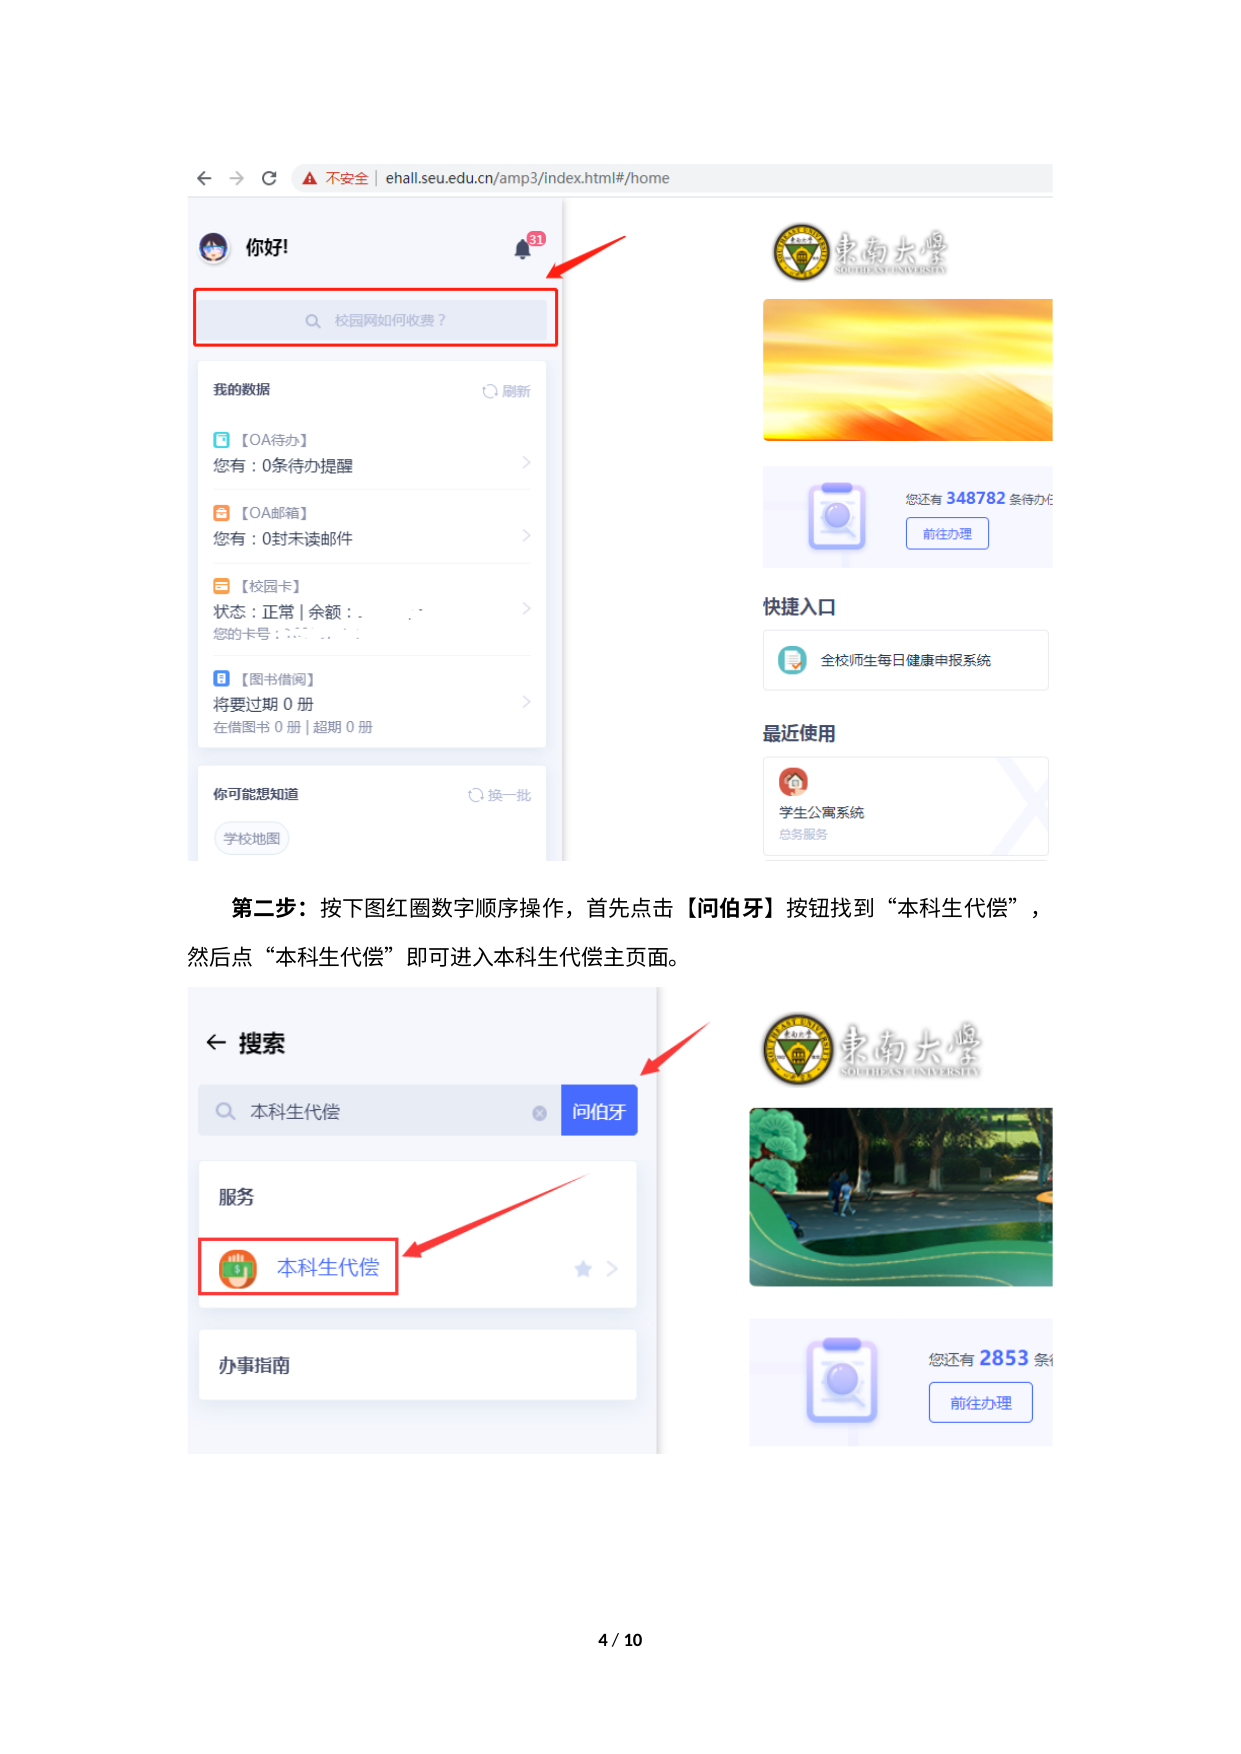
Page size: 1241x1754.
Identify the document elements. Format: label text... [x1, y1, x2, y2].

text 第二步：按下图红圈数字顺序操作，首先点击【问伯牙】按钮找到“本科生代偿”，然后点“本科生代偿”即可进入本科生代偿主页面。 [187, 890, 1053, 972]
picture [187, 162, 1053, 861]
picture [187, 987, 1053, 1454]
